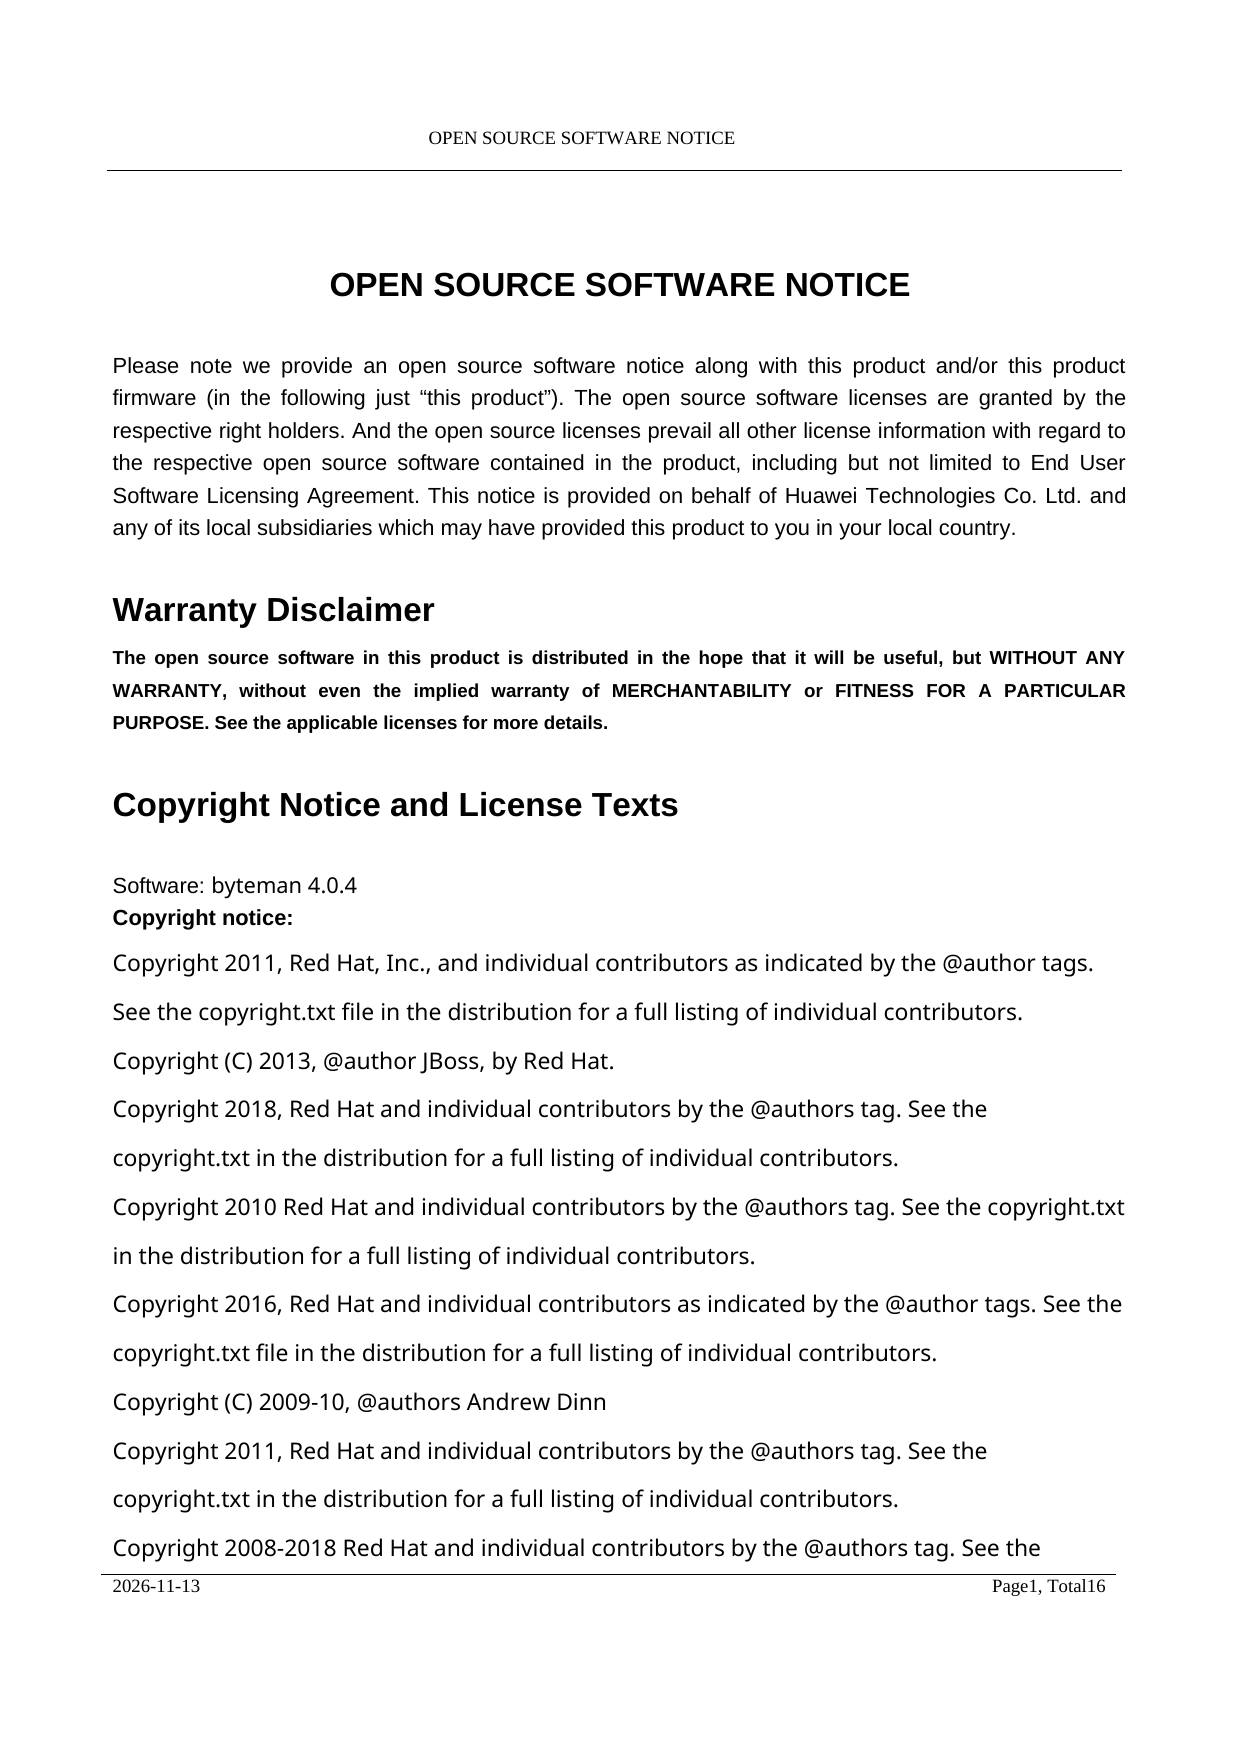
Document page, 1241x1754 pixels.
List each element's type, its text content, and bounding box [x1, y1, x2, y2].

text Please note we provide an open source software notice along with this product and/or this product firmware (in the following just “this product”). The open source software licenses are granted by the respective right holders. And the open source licenses prevail all other license information with regard to the respective open source software contained in the product, including but not limited to End User Software Licensing Agreement. This notice is provided on behalf of Huawei Technologies Co. Ltd. and any of its local subsidiaries which may have provided this product to you in your local country. [112, 349, 1128, 544]
text OPEN SOURCE SOFTWARE NOTICE [112, 251, 1128, 316]
text Copyright notice: [112, 901, 1128, 934]
text Software: byteman 4.0.4 [112, 869, 1128, 901]
text Warranty Disclaimer [112, 576, 1128, 641]
text The open source software in this product is distributed in the hope that it will be useful, but WITHOUT ANY WARRANTY, without even the implied warranty of MERCHANTABILITY or FITNESS FOR A PARTICULAR PURPOSE. See the applicable licenses for more details. [112, 641, 1128, 739]
text Copyright Notice and License Texts [112, 771, 1128, 836]
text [112, 947, 1128, 1564]
